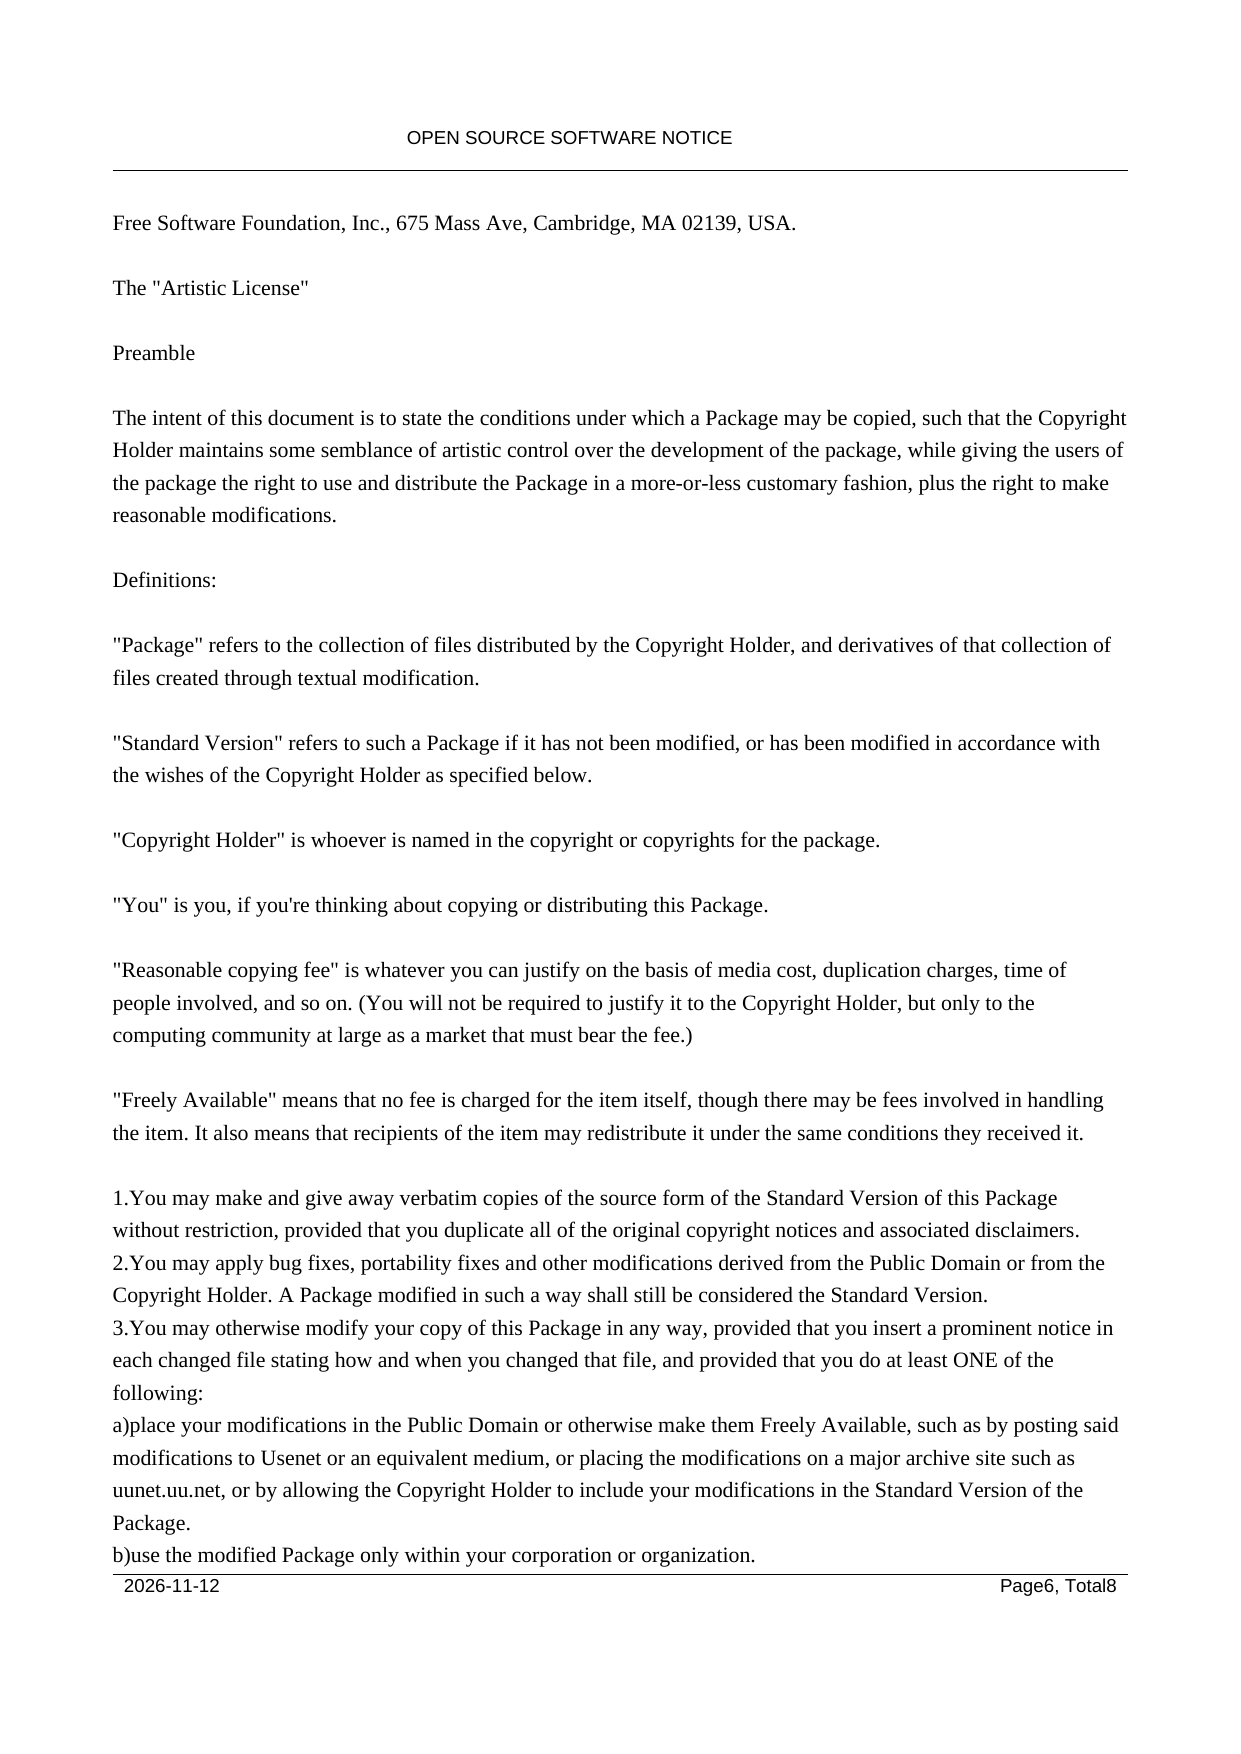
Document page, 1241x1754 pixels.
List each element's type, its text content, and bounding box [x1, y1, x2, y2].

text "Reasonable copying fee" is whatever you can justify on the basis of media cost, duplication charges, time of people involved, and so on. (You will not be required to justify it to the Copyright Holder, but only to the computing community at large as a market that must bear the fee.) [112, 954, 1128, 1051]
text "You" is you, if you're thinking about copying or distributing this Package. [112, 889, 1128, 921]
text Preamble [112, 336, 1128, 369]
text b)use the modified Package only within your corporation or organization. [112, 1539, 1128, 1571]
text "Copyright Holder" is whoever is named in the copyright or copyrights for the package. [112, 824, 1128, 856]
text "Package" refers to the collection of files distributed by the Copyright Holder, and derivatives of that collection of files created through textual modification. [112, 629, 1128, 694]
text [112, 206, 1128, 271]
text Definitions: [112, 564, 1128, 596]
text 2.You may apply bug fixes, portability fixes and other modifications derived from the Public Domain or from the Copyright Holder. A Package modified in such a way shall still be considered the Standard Version. [112, 1246, 1128, 1311]
text The intent of this document is to state the conditions under which a Package may be copied, such that the Copyright Holder maintains some semblance of artistic control over the development of the package, while giving the users of the package the right to use and distribute the Package in a more-or-less customary fashion, plus the right to make reasonable modifications. [112, 401, 1128, 531]
text The "Artistic License" [112, 271, 1128, 304]
text 3.You may otherwise modify your copy of this Package in any way, provided that you insert a prominent notice in each changed file stating how and when you changed that file, and provided that you do at least ONE of the following: [112, 1311, 1128, 1409]
text "Freely Available" means that no fee is charged for the item itself, though there may be fees involved in handling the item. It also means that recipients of the item may redistribute it under the same conditions they received it. [112, 1084, 1128, 1149]
text 1.You may make and give away verbatim copies of the source form of the Standard Version of this Package without restriction, provided that you duplicate all of the original copyright notices and associated disclaimers. [112, 1181, 1128, 1246]
text a)place your modifications in the Public Domain or otherwise make them Freely Available, such as by posting said modifications to Usenet or an equivalent medium, or placing the modifications on a major archive site such as uunet.uu.net, or by allowing the Copyright Holder to include your modifications in the Standard Version of the Package. [112, 1409, 1128, 1539]
text "Standard Version" refers to such a Package if it has not been modified, or has been modified in accordance with the wishes of the Copyright Holder as specified below. [112, 726, 1128, 791]
